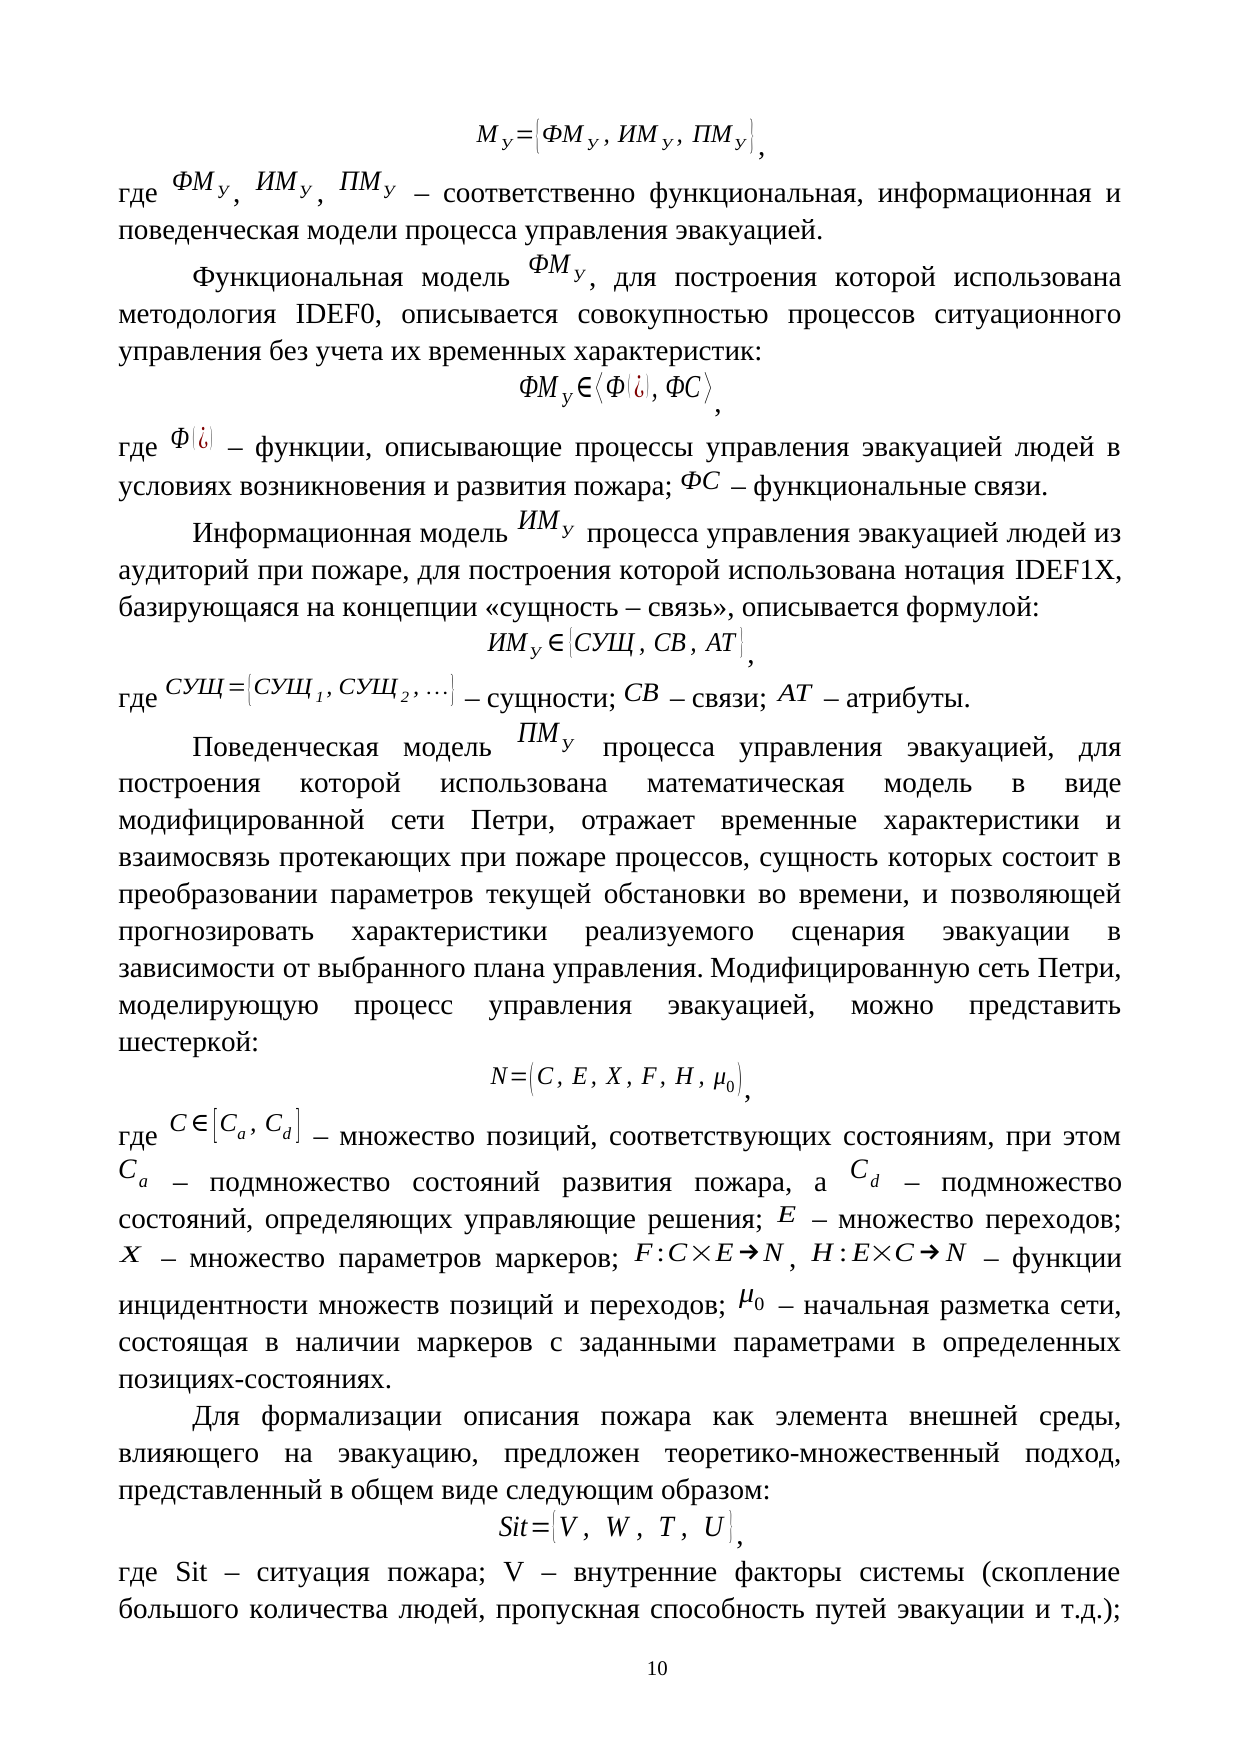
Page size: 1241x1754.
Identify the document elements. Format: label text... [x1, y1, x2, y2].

text Для формализации описания пожара как элемента внешней среды, влияющего на эвакуацию, предложен теоретико-множественный подход, представленный в общем виде следующим образом: [118, 1398, 1122, 1505]
text , [118, 118, 1122, 162]
text , [118, 370, 1122, 418]
text Функциональная модель , для построения которой использована методология IDEF0, описывается совокупностью процессов ситуационного управления без учета их временных характеристик: [118, 249, 1122, 367]
text , [118, 626, 1122, 669]
text Информационная модель процесса управления эвакуацией людей из аудиторий при пожаре, для построения которой использована нотация IDEF1X, базирующаяся на концепции «сущность – связь», описывается формулой: [118, 505, 1122, 622]
text где – множество позиций, соответствующих состояниям, при этом – подмножество состояний развития пожара, а – подмножество состояний, определяющих управляющие решения; – множество переходов; – множество параметров маркеров; , – функции инцидентности множеств позиций и переходов; – начальная разметка сети, состоящая в наличии маркеров с заданными параметрами в определенных позициях-состояниях. [118, 1108, 1122, 1395]
text где – функции, описывающие процессы управления эвакуацией людей в условиях возникновения и развития пожара; – функциональные связи. [118, 422, 1122, 502]
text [118, 1554, 1122, 1625]
text Поведенческая модель процесса управления эвакуацией, для построения которой использована математическая модель в виде модифицированной сети Петри, отражает временные характеристики и взаимосвязь протекающих при пожаре процессов, сущность которых состоит в преобразовании параметров текущей обстановки во времени, и позволяющей прогнозировать характеристики реализуемого сценария эвакуации в зависимости от выбранного плана управления. Модифицированную сеть Петри, моделирующую процесс управления эвакуацией, можно представить шестеркой: [118, 717, 1122, 1057]
text , [118, 1509, 1122, 1551]
text где , , – соответственно функциональная, информационная и поведенческая модели процесса управления эвакуацией. [118, 165, 1122, 246]
text где – сущности; – связи; – атрибуты. [118, 673, 1122, 713]
text , [118, 1061, 1122, 1104]
